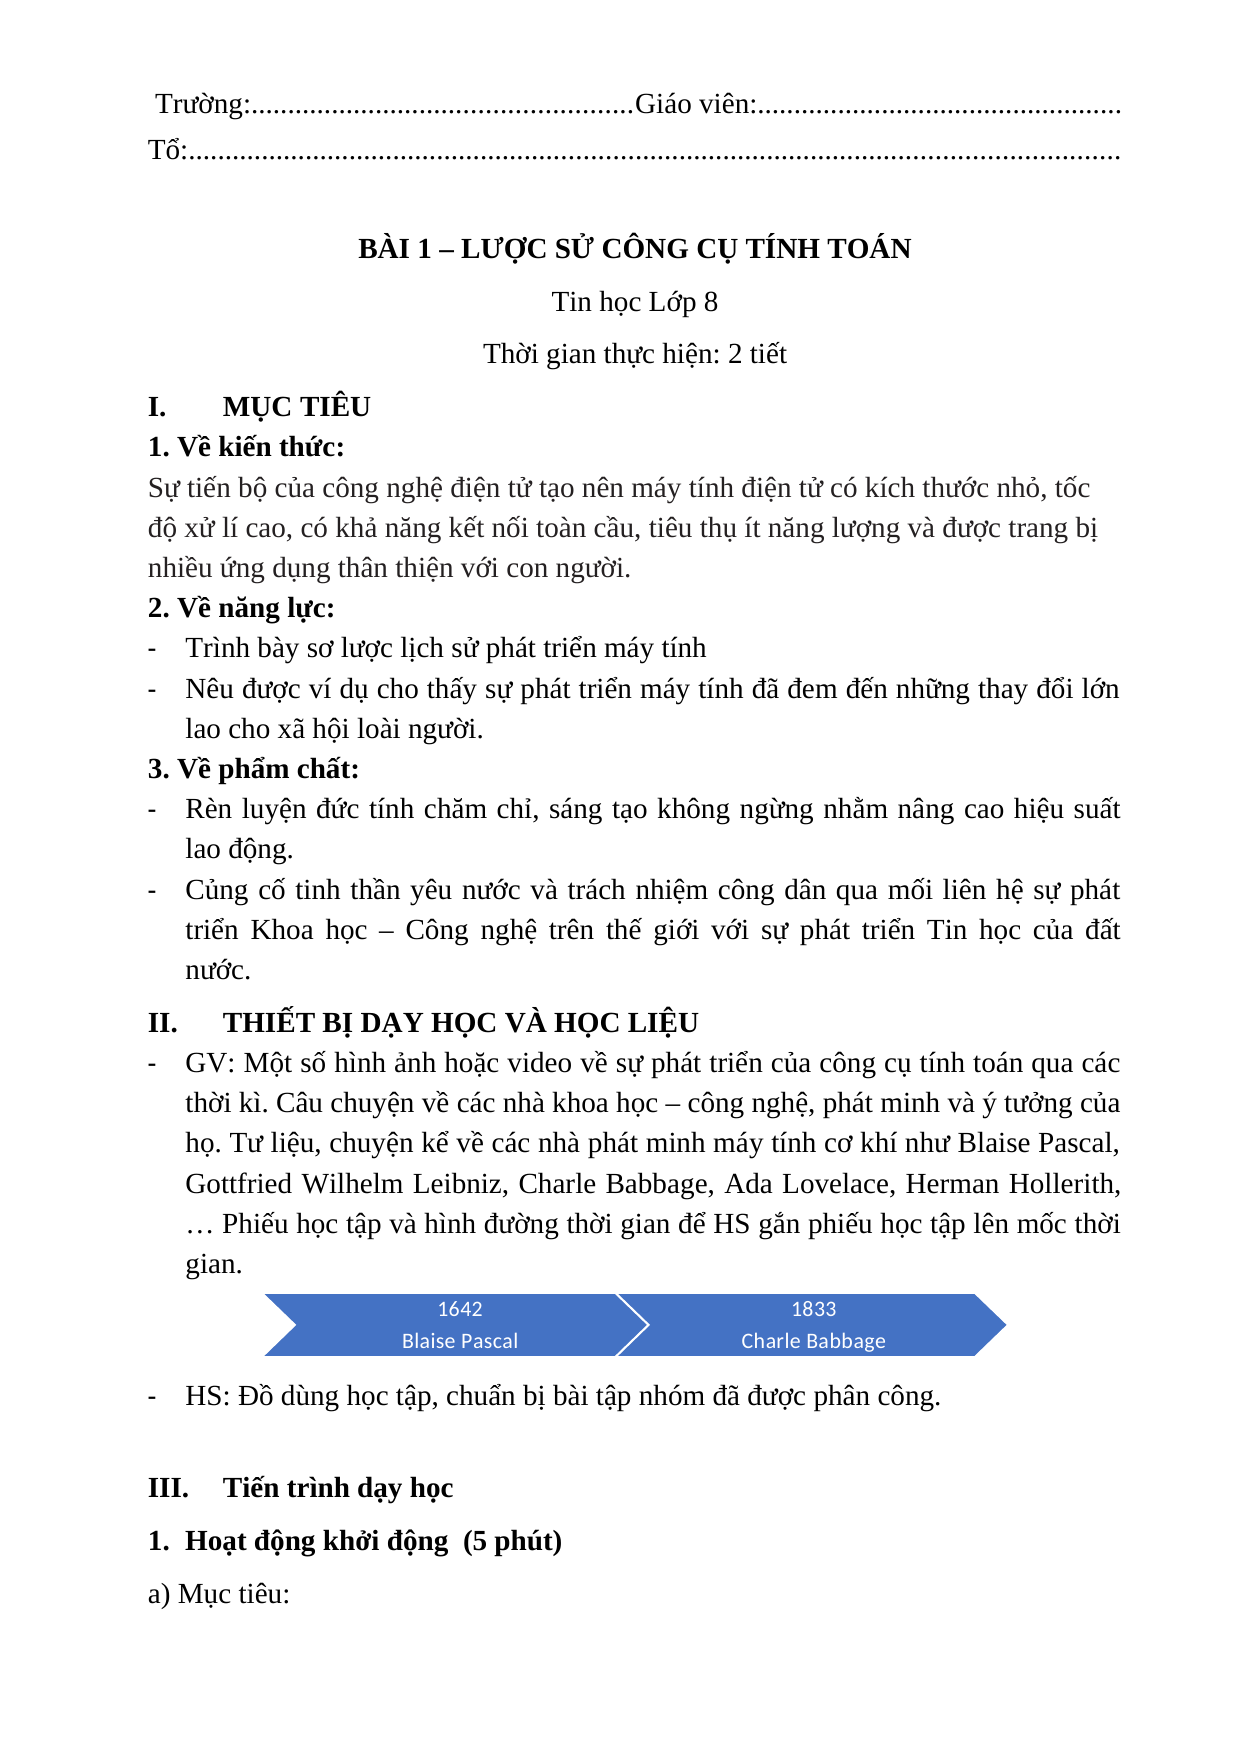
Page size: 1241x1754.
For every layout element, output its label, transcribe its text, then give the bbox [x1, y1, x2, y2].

text Thời gian thực hiện: 2 tiết [148, 337, 1122, 370]
text BÀI 1 – LƯỢC SỬ CÔNG CỤ TÍNH TOÁN [148, 231, 1122, 265]
list Trình bày sơ lược lịch sử phát triển máy tính [148, 631, 1122, 664]
text Tổ: [148, 132, 1122, 166]
text 3. Về phẩm chất: [148, 751, 1122, 785]
text 1. Về kiến thức: [148, 429, 1122, 463]
list GV: Một số hình ảnh hoặc video về sự phát triển của công cụ tính toán qua các thời kì. Câu chuyện về các nhà khoa học – công nghệ, phát minh và ý tưởng của họ. Tư liệu, chuyện kể về các nhà phát minh máy tính cơ khí như Blaise Pascal, Gottfried Wilhelm Leibniz, Charle Babbage, Ada Lovelace, Herman Hollerith,… Phiếu học tập và hình đường thời gian để HS gắn phiếu học tập lên mốc thời gian. [148, 1045, 1122, 1280]
text Trường: Giáo viên: [148, 86, 1122, 120]
list Củng cố tinh thần yêu nước và trách nhiệm công dân qua mối liên hệ sự phát triển Khoa học – Công nghệ trên thế giới với sự phát triển Tin học của đất nước. [148, 872, 1122, 986]
list Hoạt động khởi động (5 phút) [148, 1523, 1122, 1557]
text Sự tiến bộ của công nghệ điện tử tạo nên máy tính điện tử có kích thước nhỏ, tốc độ xử lí cao, có khả năng kết nối toàn cầu, tiêu thụ ít năng lượng và được trang bị nhiều ứng dụng thân thiện với con người. [148, 470, 1122, 584]
text 2. Về năng lực: [148, 590, 1122, 624]
list HS: Đồ dùng học tập, chuẩn bị bài tập nhóm đã được phân công. [148, 1378, 1122, 1411]
list MỤC TIÊU [148, 389, 1122, 423]
list Tiến trình dạy học [148, 1471, 1122, 1504]
text a) Mục tiêu: [148, 1576, 1122, 1609]
list Rèn luyện đức tính chăm chỉ, sáng tạo không ngừng nhằm nâng cao hiệu suất lao động. [148, 791, 1122, 865]
text Tin học Lớp 8 [148, 284, 1122, 317]
list Nêu được ví dụ cho thấy sự phát triển máy tính đã đem đến những thay đổi lớn lao cho xã hội loài người. [148, 671, 1122, 744]
list THIẾT BỊ DẠY HỌC VÀ HỌC LIỆU [148, 1005, 1122, 1038]
